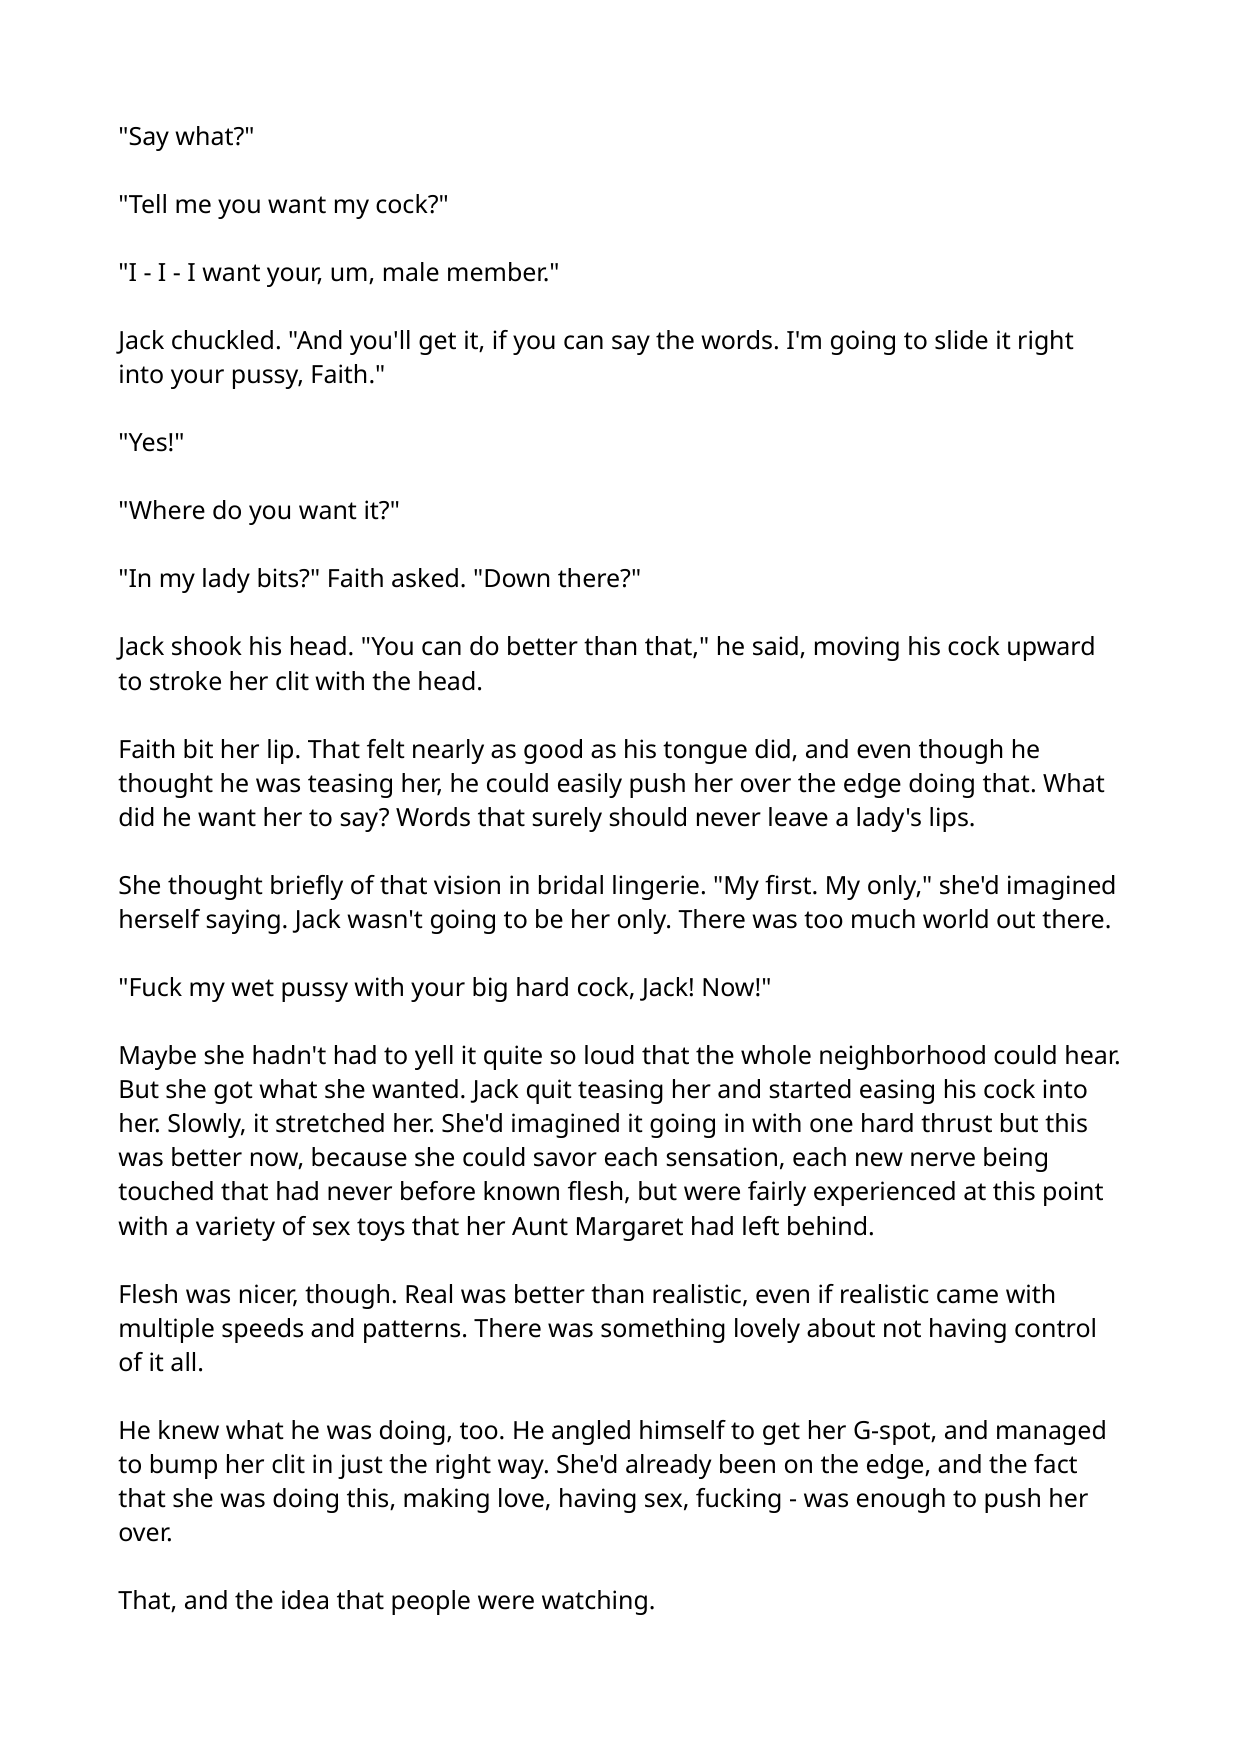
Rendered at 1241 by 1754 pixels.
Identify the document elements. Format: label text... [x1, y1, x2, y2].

text He knew what he was doing, too. He angled himself to get her G-spot, and managed to bump her clit in just the right way. She'd already been on the edge, and the fact that she was doing this, making love, having sex, fucking - was enough to push her over. [118, 1412, 1122, 1549]
text She thought briefly of that vision in bridal lingerie. "My first. My only," she'd imagined herself saying. Jack wasn't going to be her only. There was too much world out there. [118, 867, 1122, 936]
text "Where do you want it?" [118, 493, 1122, 527]
text That, and the idea that people were watching. [118, 1583, 1122, 1617]
text "Yes!" [118, 425, 1122, 459]
text Jack chuckled. "And you'll get it, if you can say the words. I'm going to slide it right into your pussy, Faith." [118, 322, 1122, 391]
text Flesh was nicer, though. Real was better than realistic, even if realistic came with multiple speeds and patterns. There was something lovely about not having control of it all. [118, 1276, 1122, 1378]
text Jack shook his head. "You can do better than that," he said, moving his cock upward to stroke her clit with the head. [118, 629, 1122, 697]
text "Say what?" [118, 118, 1122, 152]
text "In my lady bits?" Faith asked. "Down there?" [118, 561, 1122, 595]
text "Tell me you want my cock?" [118, 186, 1122, 220]
text Faith bit her lip. That felt nearly as good as his tongue did, and even though he thought he was teasing her, he could easily push her over the edge doing that. What did he want her to say? Words that surely should never leave a lady's lips. [118, 731, 1122, 833]
text "Fuck my wet pussy with your big hard cock, Jack! Now!" [118, 970, 1122, 1004]
text "I - I - I want your, um, male member." [118, 254, 1122, 288]
text Maybe she hadn't had to yell it quite so loud that the whole neighborhood could hear. But she got what she wanted. Jack quit teasing her and started easing his cock into her. Slowly, it stretched her. She'd imagined it going in with one hard thrust but this was better now, because she could savor each sensation, each new nerve being touched that had never before known flesh, but were fairly experienced at this point with a variety of sex toys that her Aunt Margaret had left behind. [118, 1038, 1122, 1242]
